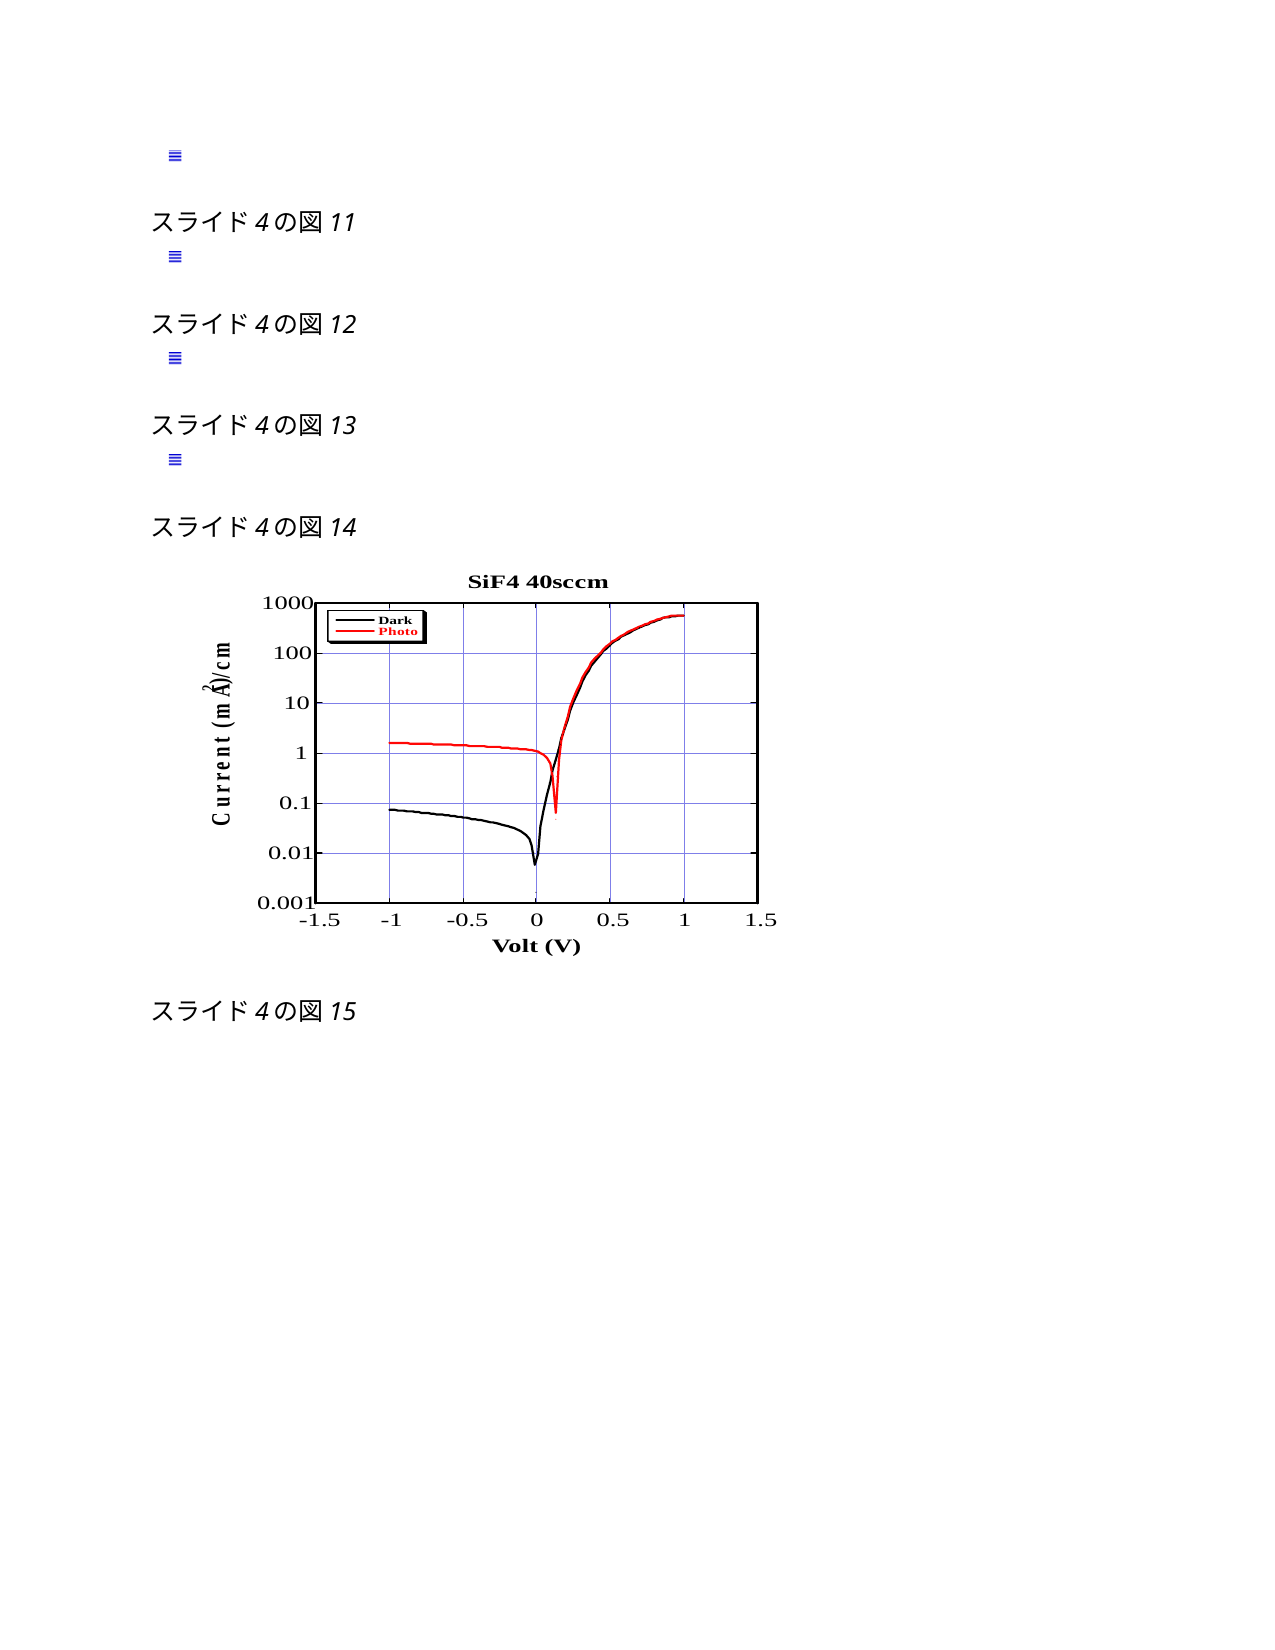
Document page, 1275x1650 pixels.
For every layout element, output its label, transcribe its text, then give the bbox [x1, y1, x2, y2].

text スライド4の図11 [150, 205, 1125, 239]
picture [168, 251, 182, 264]
text スライド4の図13 [150, 408, 1125, 442]
picture [168, 454, 182, 467]
text スライド4の図14 [150, 509, 1125, 543]
picture [168, 352, 182, 366]
picture [168, 150, 182, 163]
text スライド4の図12 [150, 306, 1125, 340]
text スライド4の図15 [150, 993, 1125, 1027]
